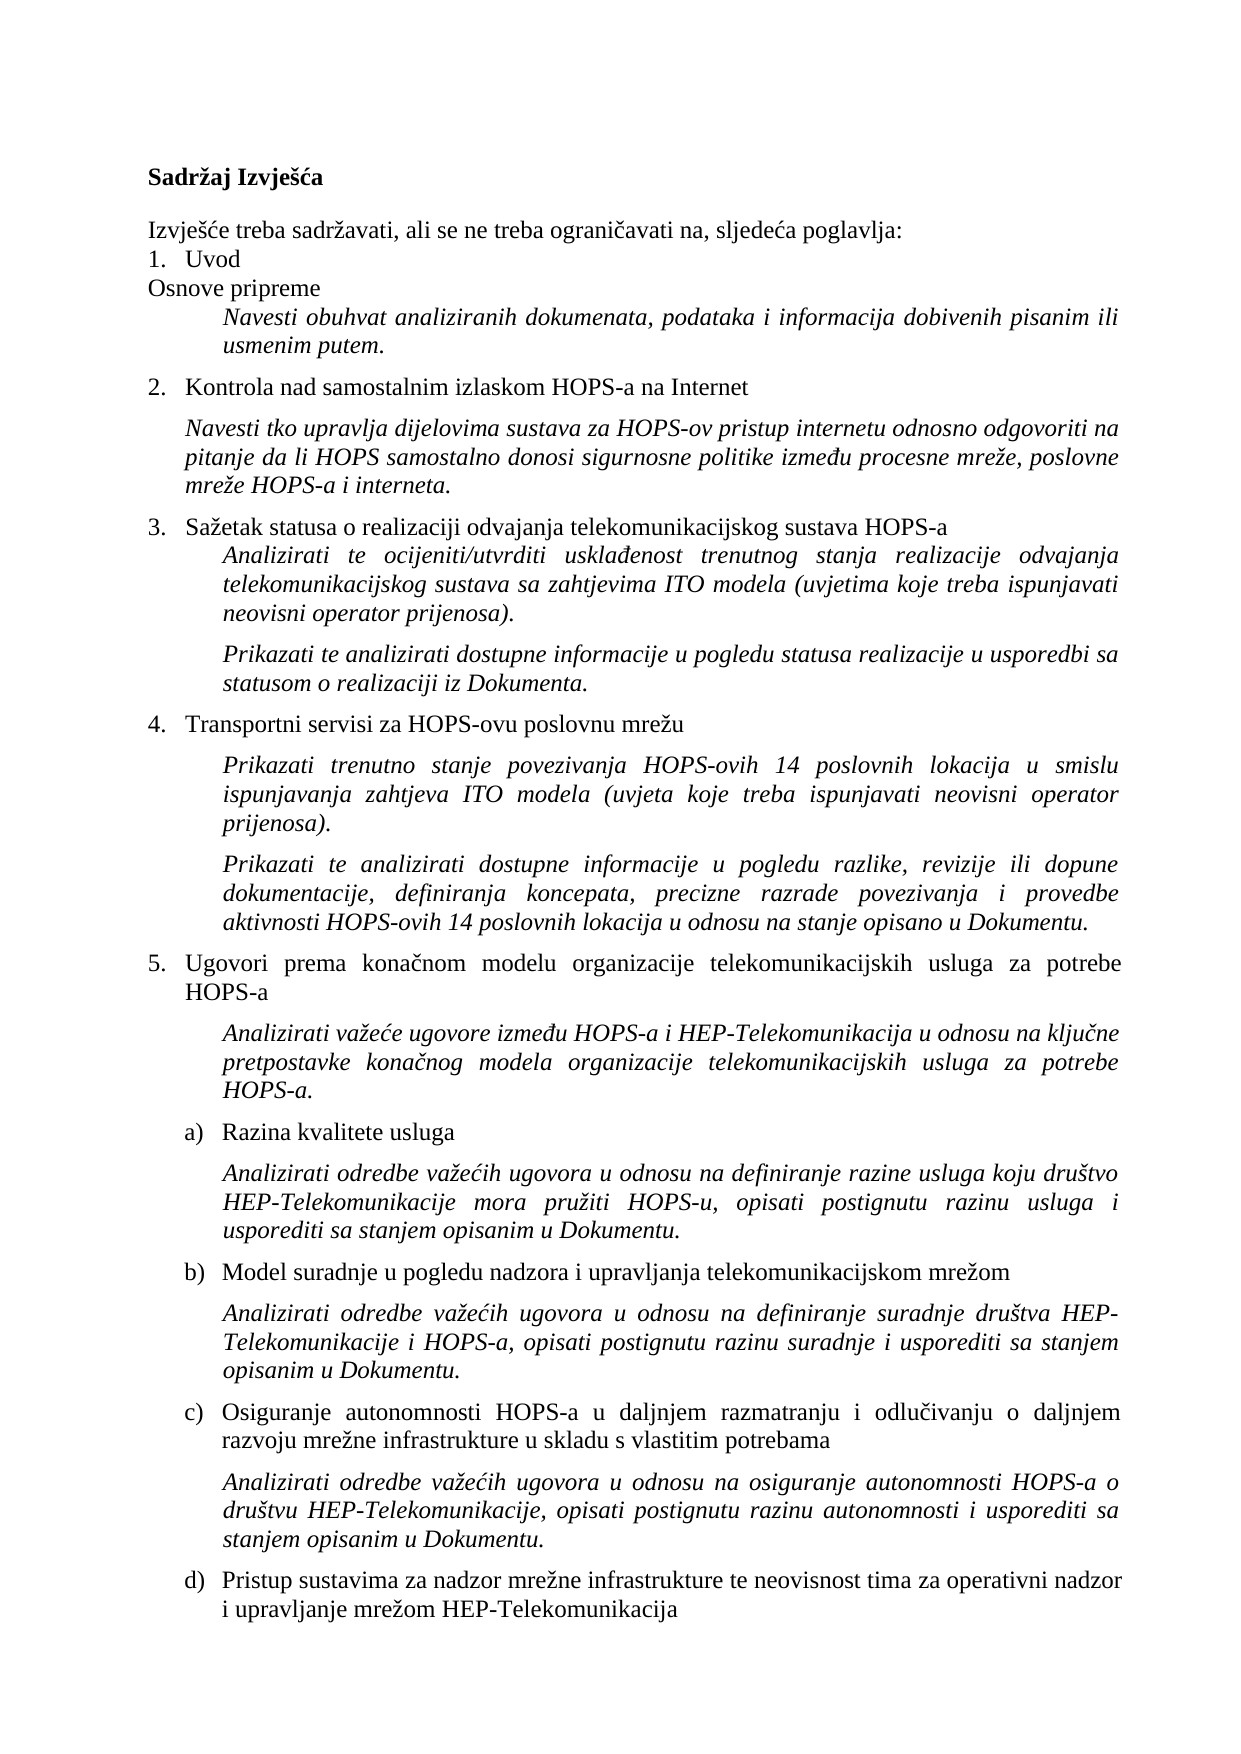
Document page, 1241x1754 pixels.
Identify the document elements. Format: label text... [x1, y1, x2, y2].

list Razina kvalitete usluga [184, 1117, 1122, 1146]
text Osnove pripreme [148, 273, 1122, 302]
text Sadržaj Izvješća [148, 162, 1122, 191]
text Analizirati odredbe važećih ugovora u odnosu na osiguranje autonomnosti HOPS-a o društvu HEP-Telekomunikacije, opisati postignutu razinu autonomnosti i usporediti sa stanjem opisanim u Dokumentu. [223, 1467, 1122, 1553]
list Pristup sustavima za nadzor mrežne infrastrukture te neovisnost tima za operativni nadzor i upravljanje mrežom HEP-Telekomunikacija [184, 1566, 1122, 1623]
list Sažetak statusa o realizaciji odvajanja telekomunikacijskog sustava HOPS-a [148, 512, 1122, 541]
list Uvod [148, 244, 1122, 273]
text Prikazati te analizirati dostupne informacije u pogledu statusa realizacije u usporedbi sa statusom o realizaciji iz Dokumenta. [223, 639, 1122, 697]
list Kontrola nad samostalnim izlaskom HOPS-a na Internet [148, 372, 1122, 401]
text Prikazati trenutno stanje povezivanja HOPS-ovih 14 poslovnih lokacija u smislu ispunjavanja zahtjeva ITO modela (uvjeta koje treba ispunjavati neovisni operator prijenosa). [223, 751, 1122, 837]
text Analizirati te ocijeniti/utvrditi usklađenost trenutnog stanja realizacije odvajanja telekomunikacijskog sustava sa zahtjevima ITO modela (uvjetima koje treba ispunjavati neovisni operator prijenosa). [223, 541, 1122, 627]
text Analizirati odredbe važećih ugovora u odnosu na definiranje suradnje društva HEP-Telekomunikacije i HOPS-a, opisati postignutu razinu suradnje i usporediti sa stanjem opisanim u Dokumentu. [223, 1298, 1122, 1384]
list Osiguranje autonomnosti HOPS-a u daljnjem razmatranju i odlučivanju o daljnjem razvoju mrežne infrastrukture u skladu s vlastitim potrebama [184, 1397, 1122, 1454]
text Izvješće treba sadržavati, ali se ne treba ograničavati na, sljedeća poglavlja: [148, 216, 1122, 244]
text Navesti obuhvat analiziranih dokumenata, podataka i informacija dobivenih pisanim ili usmenim putem. [223, 302, 1122, 359]
list Transportni servisi za HOPS-ovu poslovnu mrežu [148, 709, 1122, 738]
text Navesti tko upravlja dijelovima sustava za HOPS-ov pristup internetu odnosno odgovoriti na pitanje da li HOPS samostalno donosi sigurnosne politike između procesne mreže, poslovne mreže HOPS-a i interneta. [185, 413, 1122, 499]
text Analizirati odredbe važećih ugovora u odnosu na definiranje razine usluga koju društvo HEP-Telekomunikacije mora pružiti HOPS-u, opisati postignutu razinu usluga i usporediti sa stanjem opisanim u Dokumentu. [223, 1158, 1122, 1244]
text Analizirati važeće ugovore između HOPS-a i HEP-Telekomunikacija u odnosu na ključne pretpostavke konačnog modela organizacije telekomunikacijskih usluga za potrebe HOPS-a. [223, 1018, 1122, 1104]
list Ugovori prema konačnom modelu organizacije telekomunikacijskih usluga za potrebe HOPS-a [148, 948, 1122, 1006]
list Model suradnje u pogledu nadzora i upravljanja telekomunikacijskom mrežom [184, 1257, 1122, 1286]
text Prikazati te analizirati dostupne informacije u pogledu razlike, revizije ili dopune dokumentacije, definiranja koncepata, precizne razrade povezivanja i provedbe aktivnosti HOPS-ovih 14 poslovnih lokacija u odnosu na stanje opisano u Dokumentu. [223, 849, 1122, 936]
